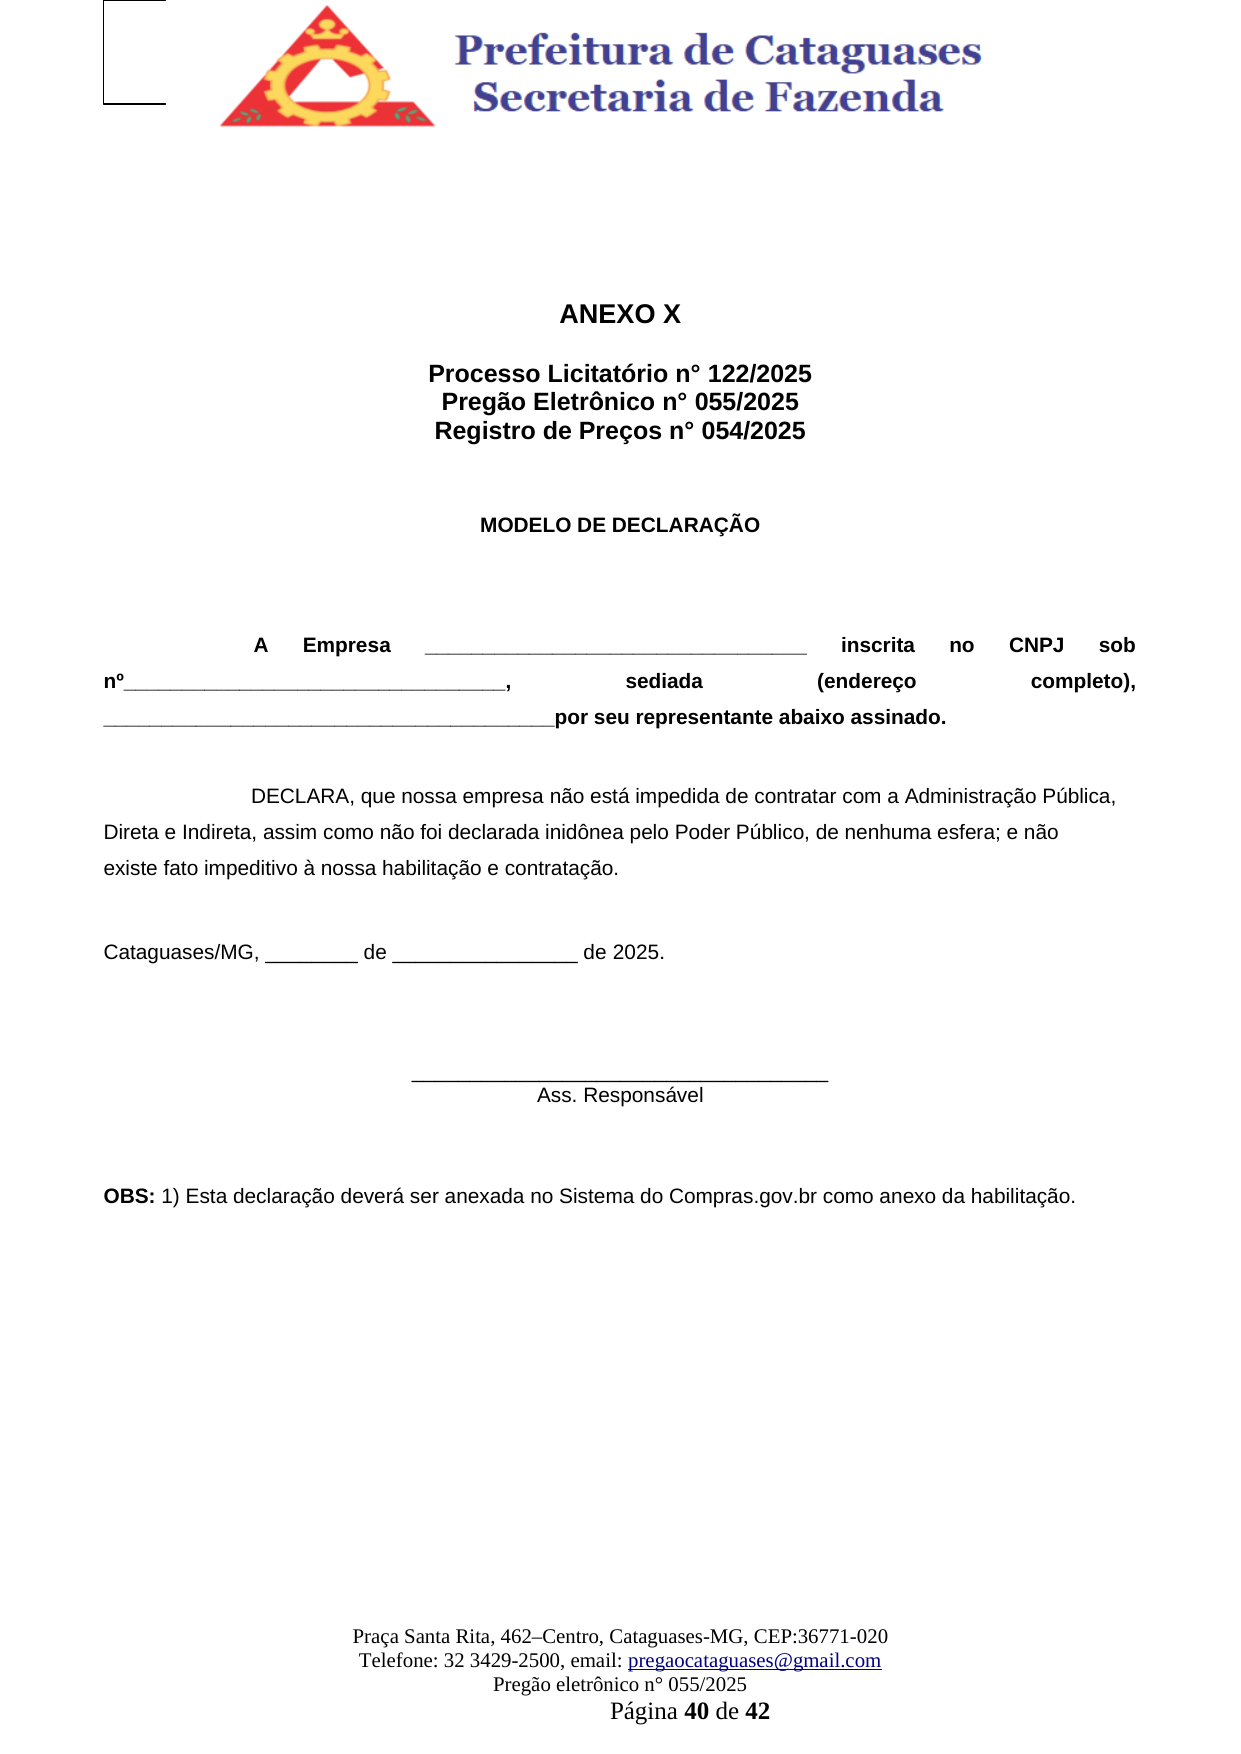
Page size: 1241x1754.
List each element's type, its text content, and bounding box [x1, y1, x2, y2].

text A Empresa _________________________________ inscrita no CNPJ sob nº_________________________________, sediada (endereço completo), _______________________________________por seu representante abaixo assinado. [103, 633, 1137, 728]
text OBS: 1) Esta declaração deverá ser anexada no Sistema do Compras.gov.br como anexo da habilitação. [103, 1184, 1137, 1208]
text Ass. Responsável [103, 1083, 1137, 1107]
text MODELO DE DECLARAÇÃO [103, 513, 1137, 537]
text ____________________________________ [103, 1059, 1137, 1083]
text Registro de Preços n° 054/2025 [103, 416, 1137, 445]
text Pregão Eletrônico n° 055/2025 [103, 387, 1137, 416]
text Processo Licitatório n° 122/2025 [103, 358, 1137, 387]
list DECLARA, que nossa empresa não está impedida de contratar com a Administração Pública, Direta e Indireta, assim como não foi declarada inidônea pelo Poder Público, de nenhuma esfera; e não existe fato impeditivo à nossa habilitação e contratação. [103, 784, 1117, 879]
text ANEXO X [103, 298, 1137, 330]
picture [165, 0, 1075, 148]
text Cataguases/MG, ________ de ________________ de 2025. [103, 939, 1137, 963]
